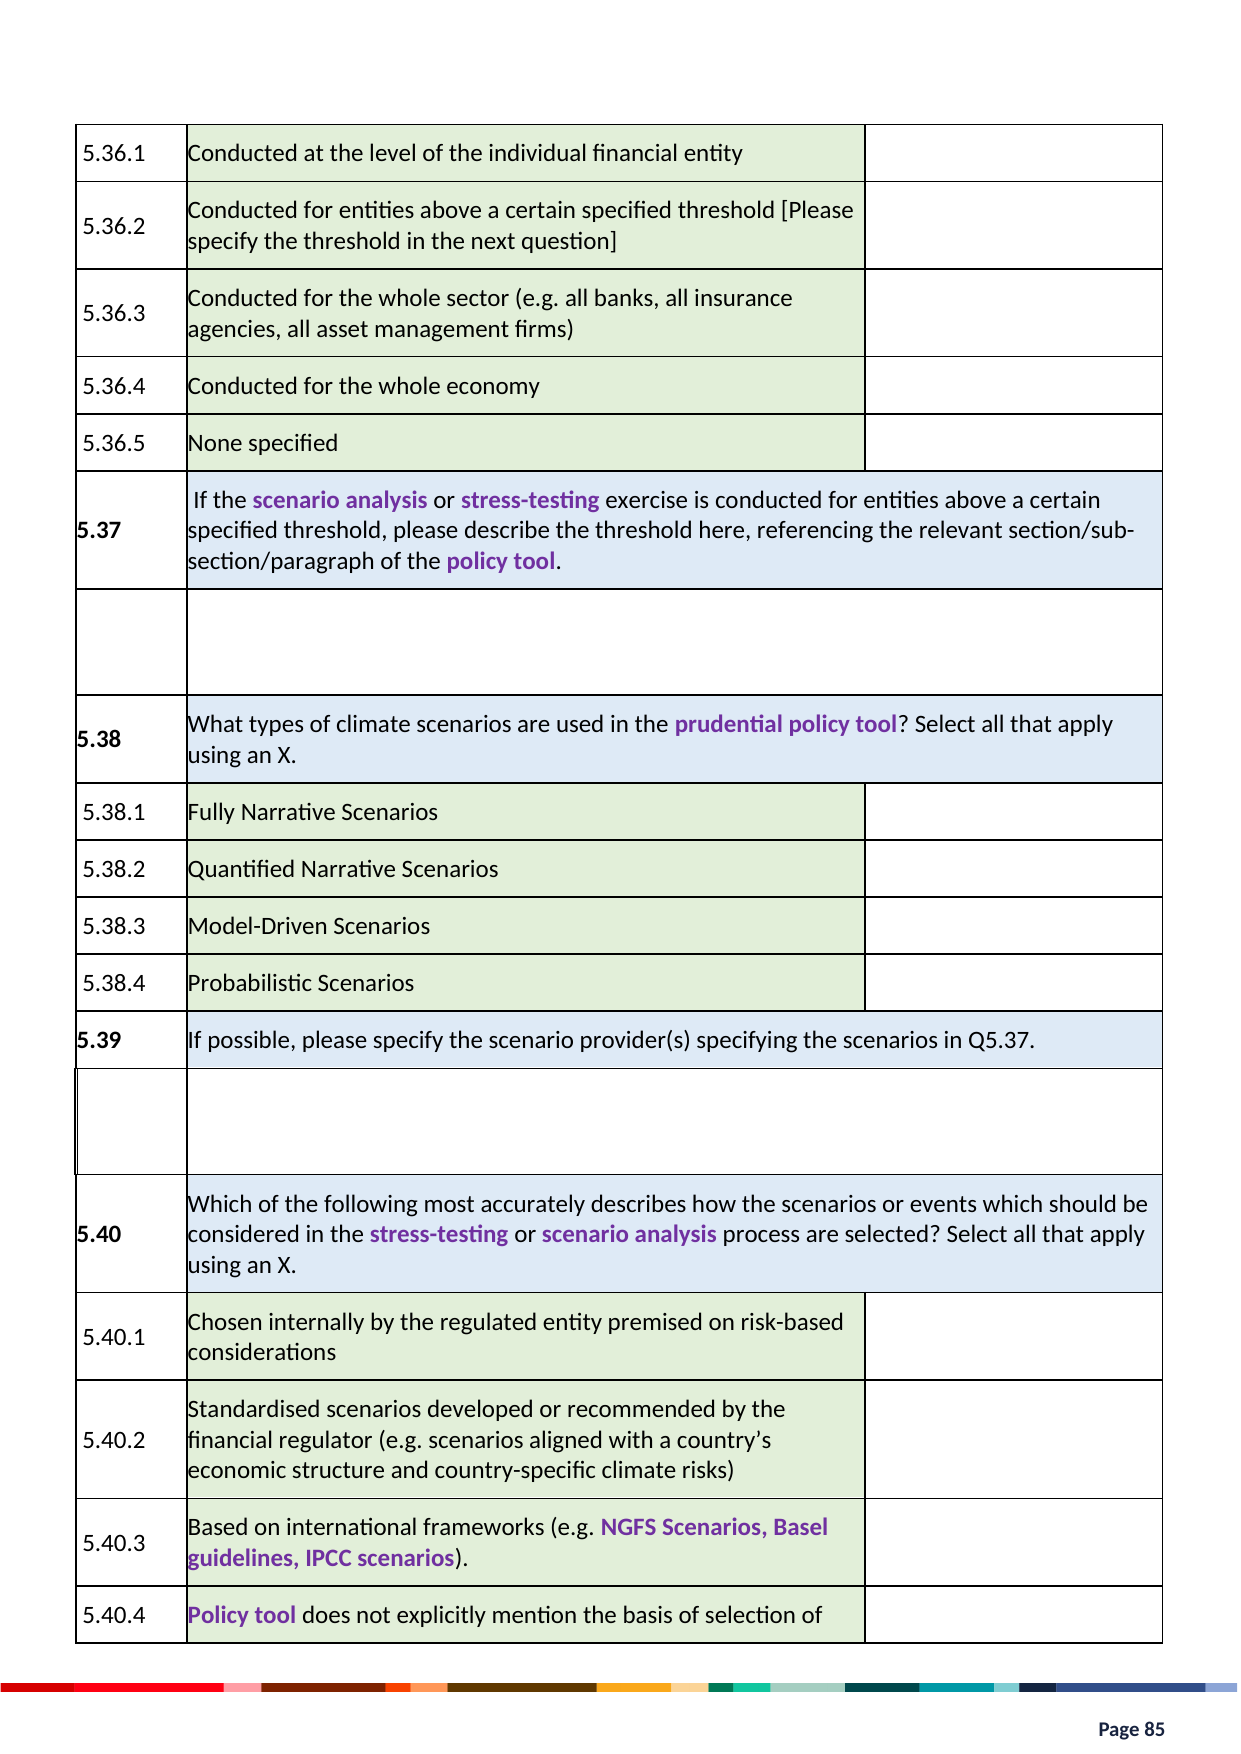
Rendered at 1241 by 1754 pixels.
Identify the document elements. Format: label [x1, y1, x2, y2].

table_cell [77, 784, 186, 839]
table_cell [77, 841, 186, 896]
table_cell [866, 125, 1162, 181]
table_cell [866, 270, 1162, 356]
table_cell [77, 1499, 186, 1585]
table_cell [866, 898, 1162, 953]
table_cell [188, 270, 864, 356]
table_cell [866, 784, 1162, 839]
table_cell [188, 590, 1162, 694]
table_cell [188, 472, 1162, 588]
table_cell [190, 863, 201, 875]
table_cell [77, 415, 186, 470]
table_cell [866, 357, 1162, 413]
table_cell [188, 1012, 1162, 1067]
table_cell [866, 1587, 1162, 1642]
picture [0, 1683, 1236, 1692]
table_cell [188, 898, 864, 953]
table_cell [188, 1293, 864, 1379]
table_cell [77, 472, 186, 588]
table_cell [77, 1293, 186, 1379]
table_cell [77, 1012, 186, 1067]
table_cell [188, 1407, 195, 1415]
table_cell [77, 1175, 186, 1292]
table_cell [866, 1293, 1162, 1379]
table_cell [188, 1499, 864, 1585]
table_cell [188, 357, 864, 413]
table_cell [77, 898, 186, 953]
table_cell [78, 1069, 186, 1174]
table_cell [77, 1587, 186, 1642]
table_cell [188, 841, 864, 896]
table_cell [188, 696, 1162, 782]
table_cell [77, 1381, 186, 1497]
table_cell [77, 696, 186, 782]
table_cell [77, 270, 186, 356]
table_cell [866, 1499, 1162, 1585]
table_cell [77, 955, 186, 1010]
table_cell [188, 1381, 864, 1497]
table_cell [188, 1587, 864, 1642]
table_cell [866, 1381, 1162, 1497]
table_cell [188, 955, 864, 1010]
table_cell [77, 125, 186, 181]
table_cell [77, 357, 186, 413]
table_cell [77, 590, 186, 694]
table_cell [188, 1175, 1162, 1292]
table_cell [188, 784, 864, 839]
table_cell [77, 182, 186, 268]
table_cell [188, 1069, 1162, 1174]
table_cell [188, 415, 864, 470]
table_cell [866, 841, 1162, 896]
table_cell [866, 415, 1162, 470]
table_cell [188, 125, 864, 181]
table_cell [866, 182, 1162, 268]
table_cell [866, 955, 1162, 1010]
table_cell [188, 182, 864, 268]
